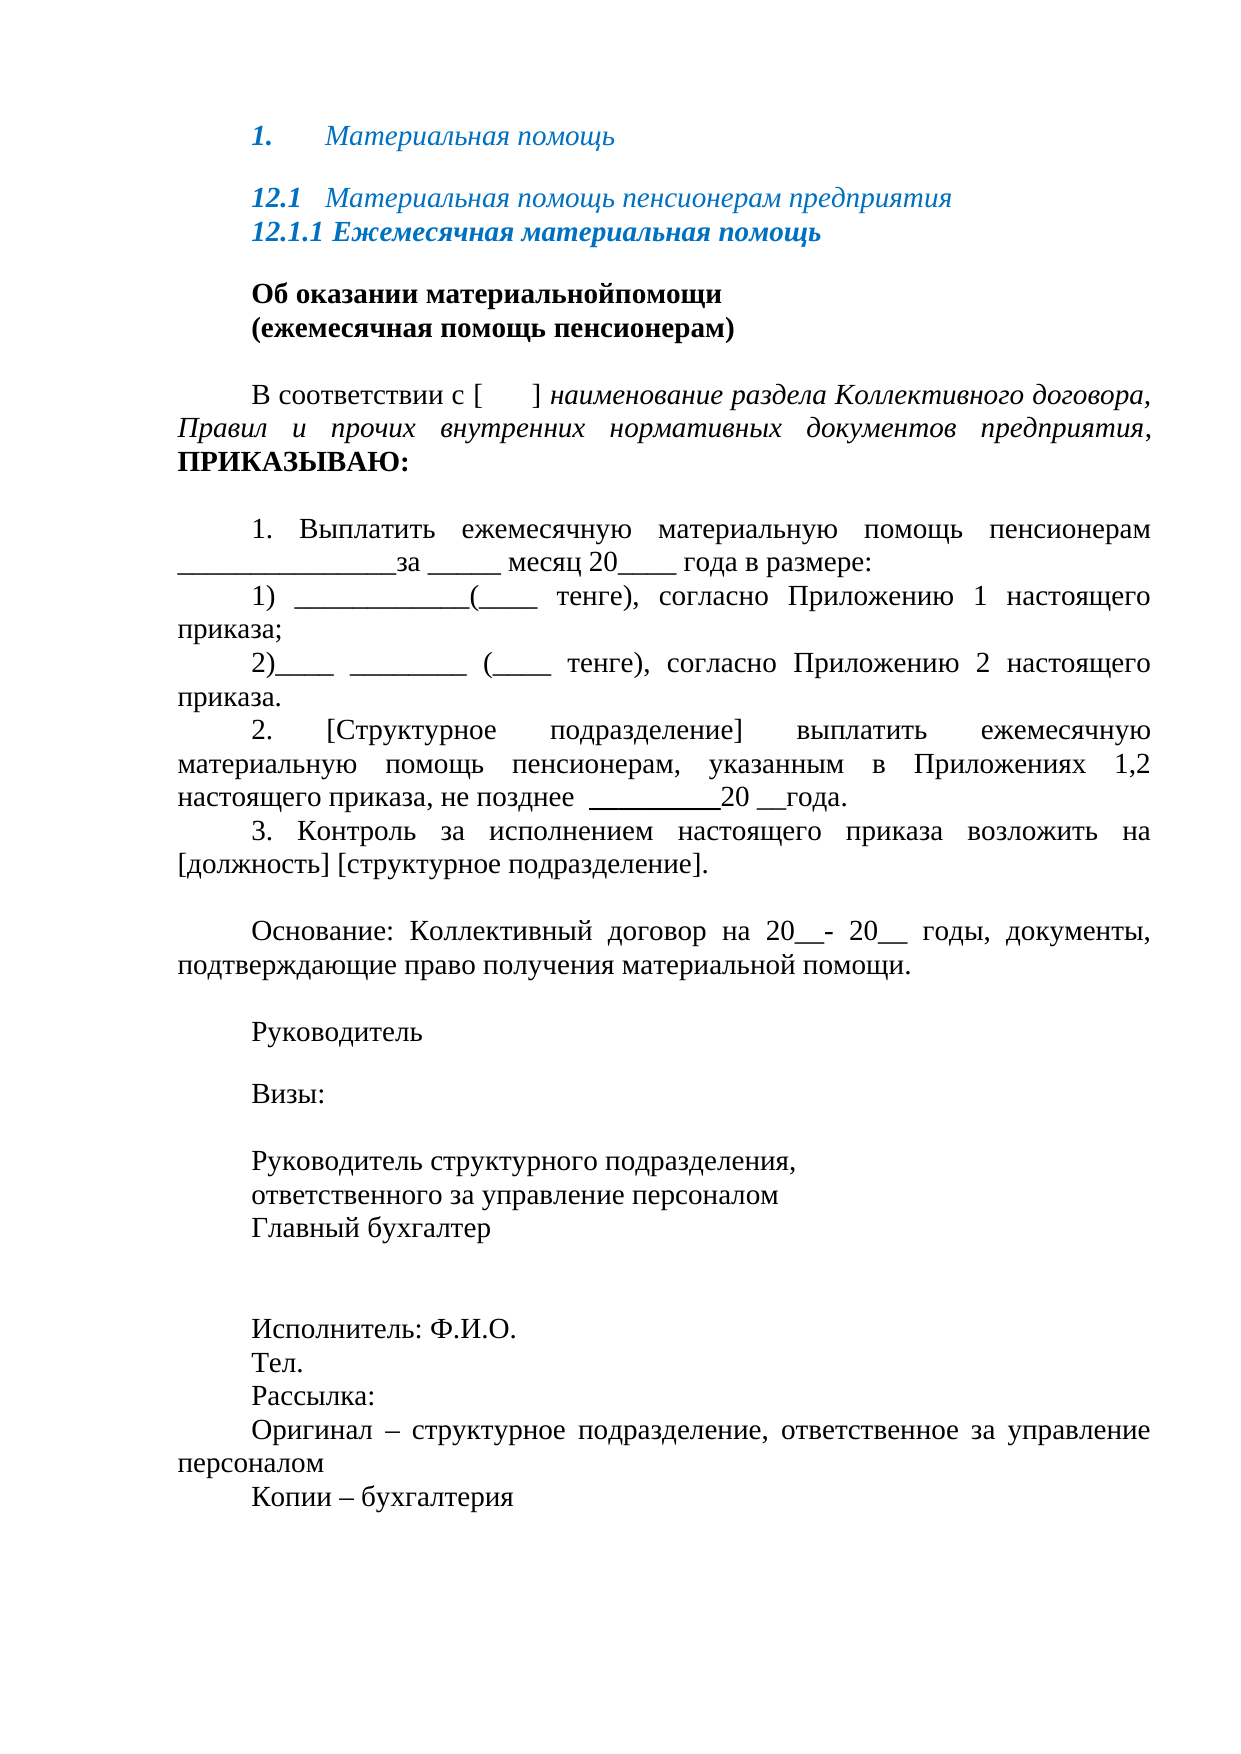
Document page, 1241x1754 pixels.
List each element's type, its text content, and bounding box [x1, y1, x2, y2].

text Исполнитель: Ф.И.О. [177, 1311, 1152, 1345]
list Оригинал – структурное подразделение, ответственное за управление персоналом [177, 1412, 1152, 1479]
text Тел. [177, 1345, 1152, 1378]
subtitle Ежемесячная материальная помощь [177, 214, 1152, 247]
text Руководитель структурного подразделения, [177, 1143, 1152, 1177]
subtitle Материальная помощь [177, 118, 1152, 152]
text Об оказании материальнойпомощи [177, 276, 1152, 310]
text (ежемесячная помощь пенсионерам) [177, 310, 1152, 343]
text 3. Контроль за исполнением настоящего приказа возложить на [должность] [структурное подразделение]. [177, 813, 1152, 880]
text Основание: Коллективный договор на 20__- 20__ годы, документы, подтверждающие право получения материальной помощи. [177, 913, 1152, 981]
text 2. [Структурное подразделение] выплатить ежемесячную материальную помощь пенсионерам, указанным в Приложениях 1,2 настоящего приказа, не позднее _________20 __года. [177, 712, 1152, 813]
list Руководитель [177, 1014, 1152, 1048]
text 1. Выплатить ежемесячную материальную помощь пенсионерам _______________за _____ месяц 20____ года в размере: [177, 511, 1152, 578]
text В соответствии с [ ] наименование раздела Коллективного договора, Правил и прочих внутренних нормативных документов предприятия, ПРИКАЗЫВАЮ: [177, 377, 1152, 477]
text ответственного за управление персоналом [177, 1177, 1152, 1211]
text Рассылка: [177, 1378, 1152, 1412]
subtitle Материальная помощь пенсионерам предприятия [177, 180, 1152, 214]
text Визы: [177, 1076, 1152, 1110]
text Главный бухгалтер [177, 1211, 1152, 1244]
text Копии – бухгалтерия [177, 1479, 1152, 1512]
text 1) ____________(____ тенге), согласно Приложению 1 настоящего приказа; [177, 578, 1152, 645]
text 2)____ ________ (____ тенге), согласно Приложению 2 настоящего приказа. [177, 645, 1152, 712]
